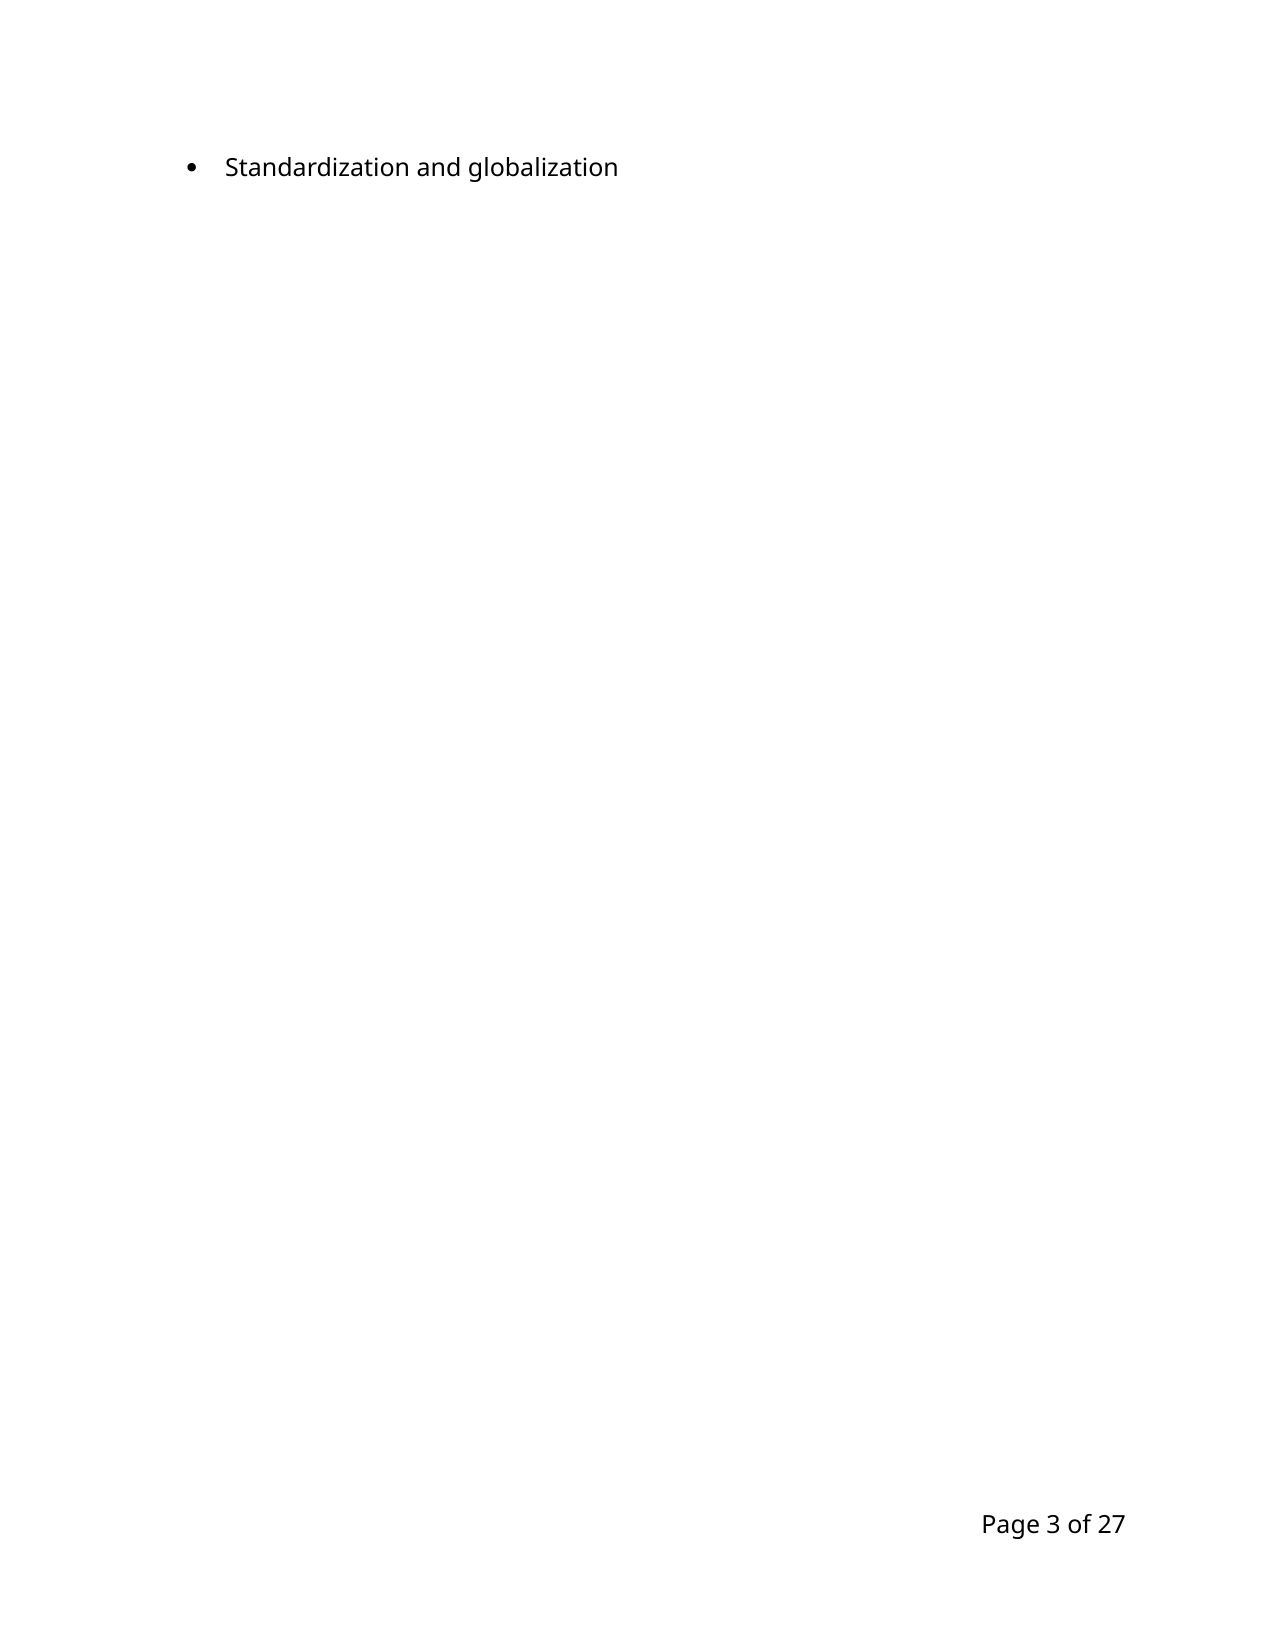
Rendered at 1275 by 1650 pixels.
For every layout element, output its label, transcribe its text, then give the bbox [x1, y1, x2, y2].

list Standardization and globalization [187, 150, 1125, 184]
